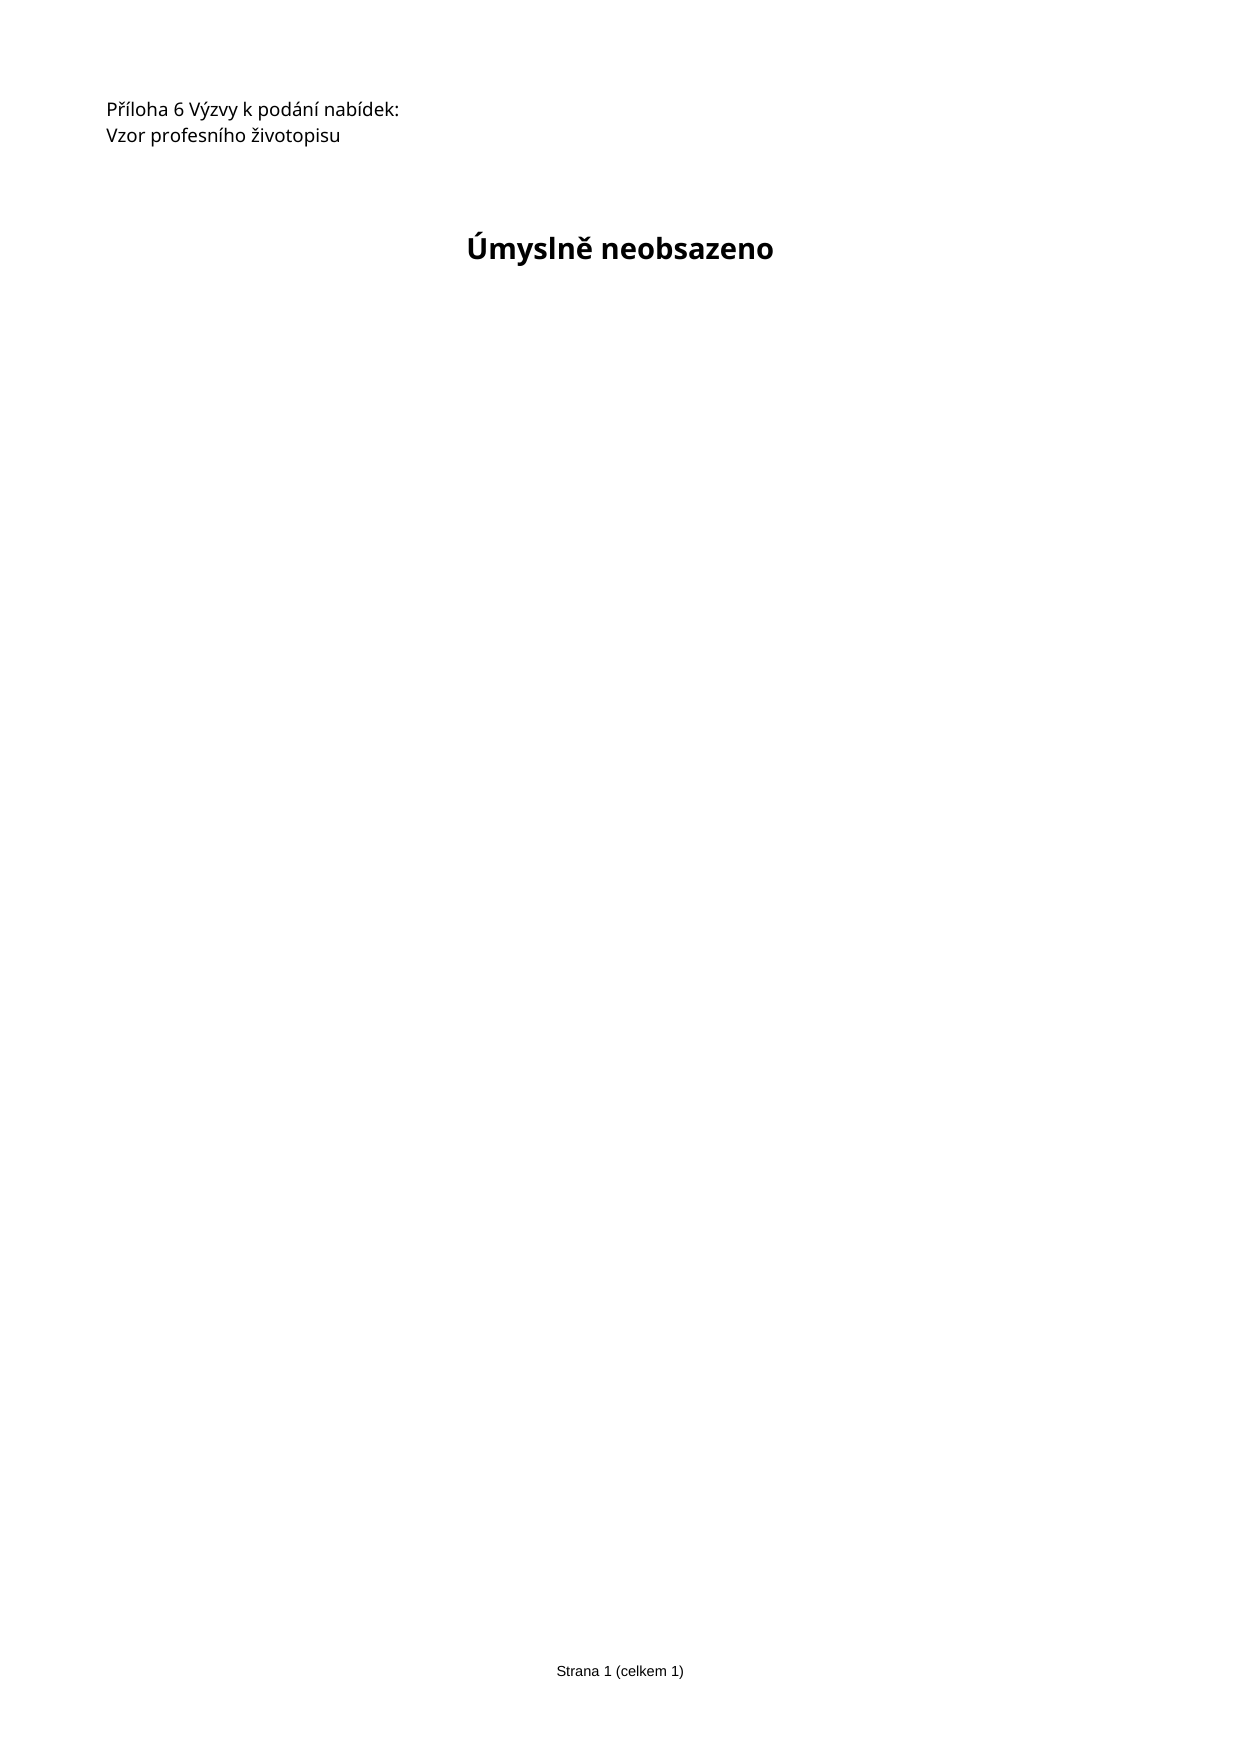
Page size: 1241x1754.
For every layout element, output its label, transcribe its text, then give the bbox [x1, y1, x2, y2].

title Úmyslně neobsazeno [148, 228, 1093, 268]
